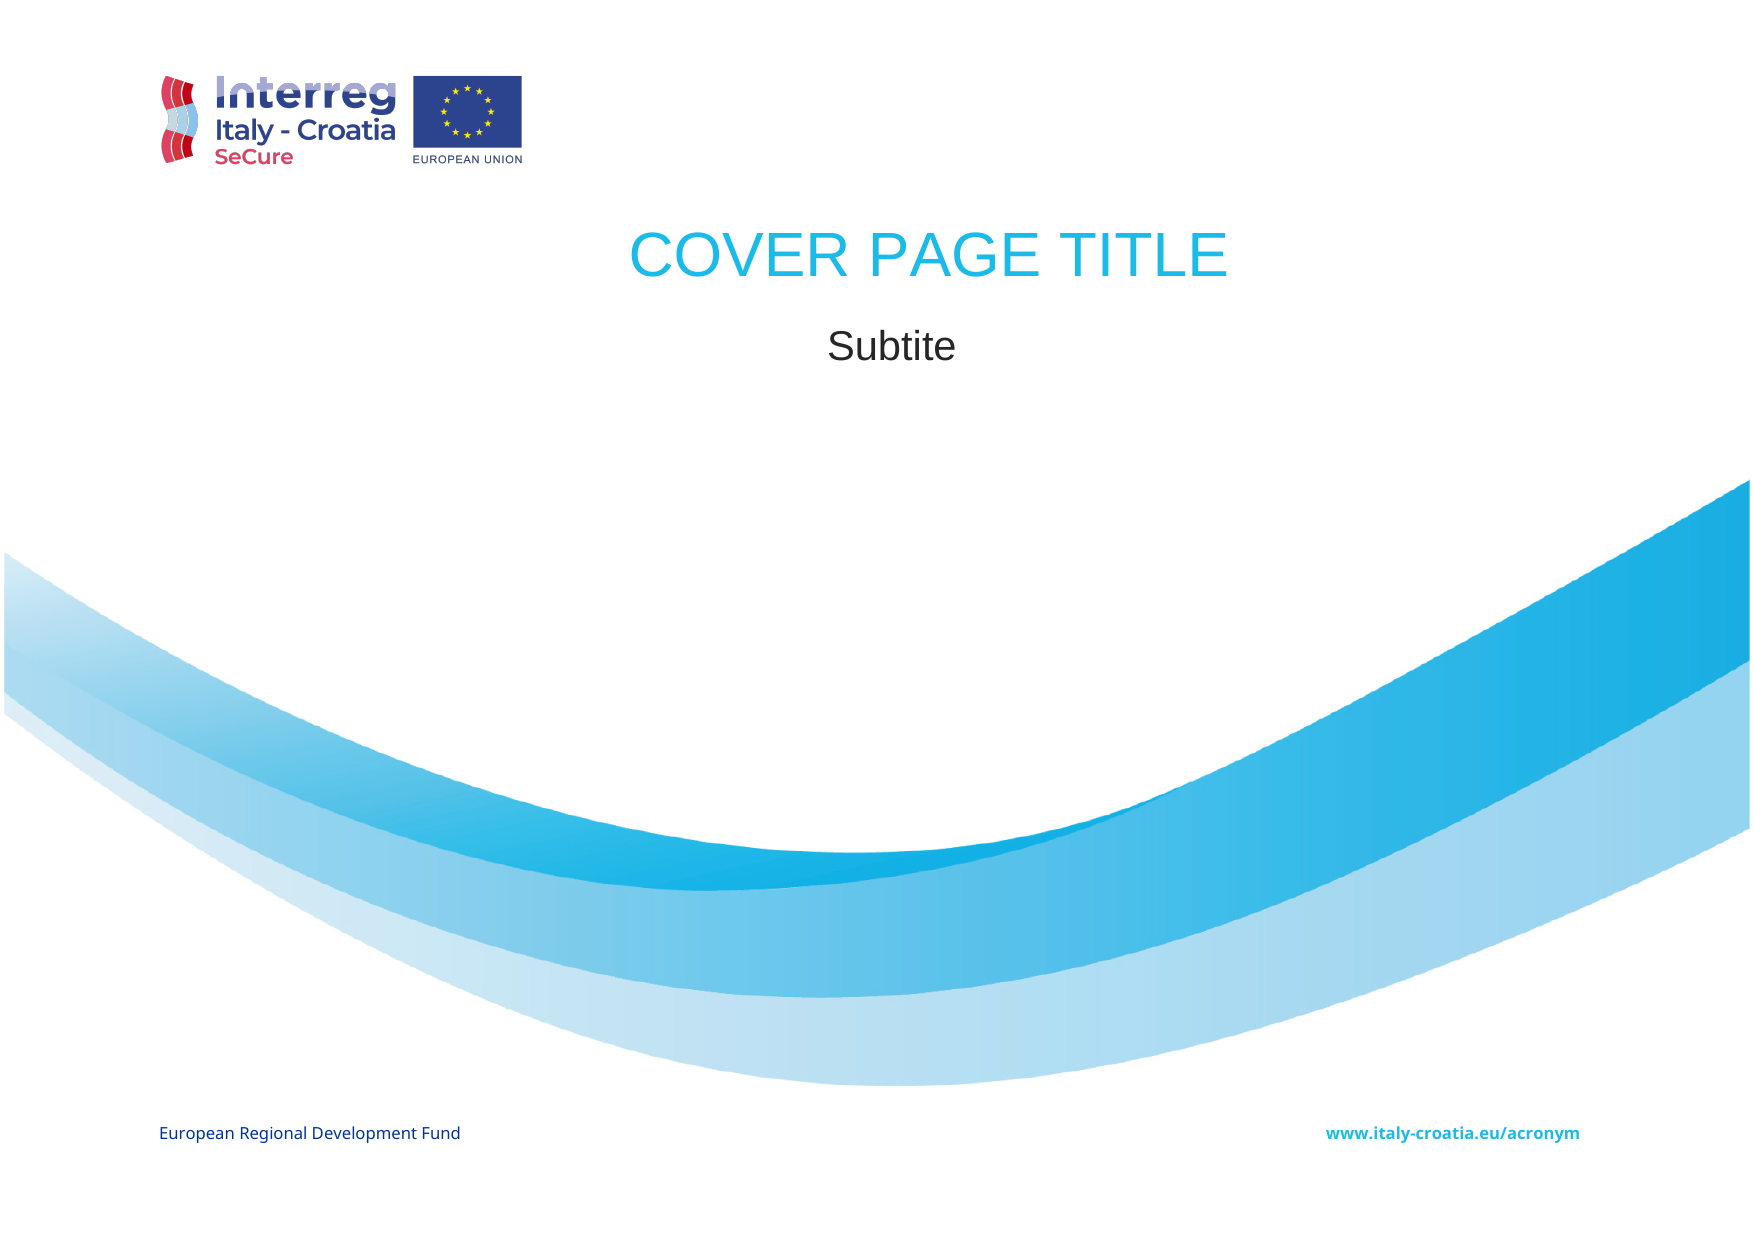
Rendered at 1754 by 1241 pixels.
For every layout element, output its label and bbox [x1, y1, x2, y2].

picture [4, 467, 1750, 1096]
picture [147, 58, 536, 187]
